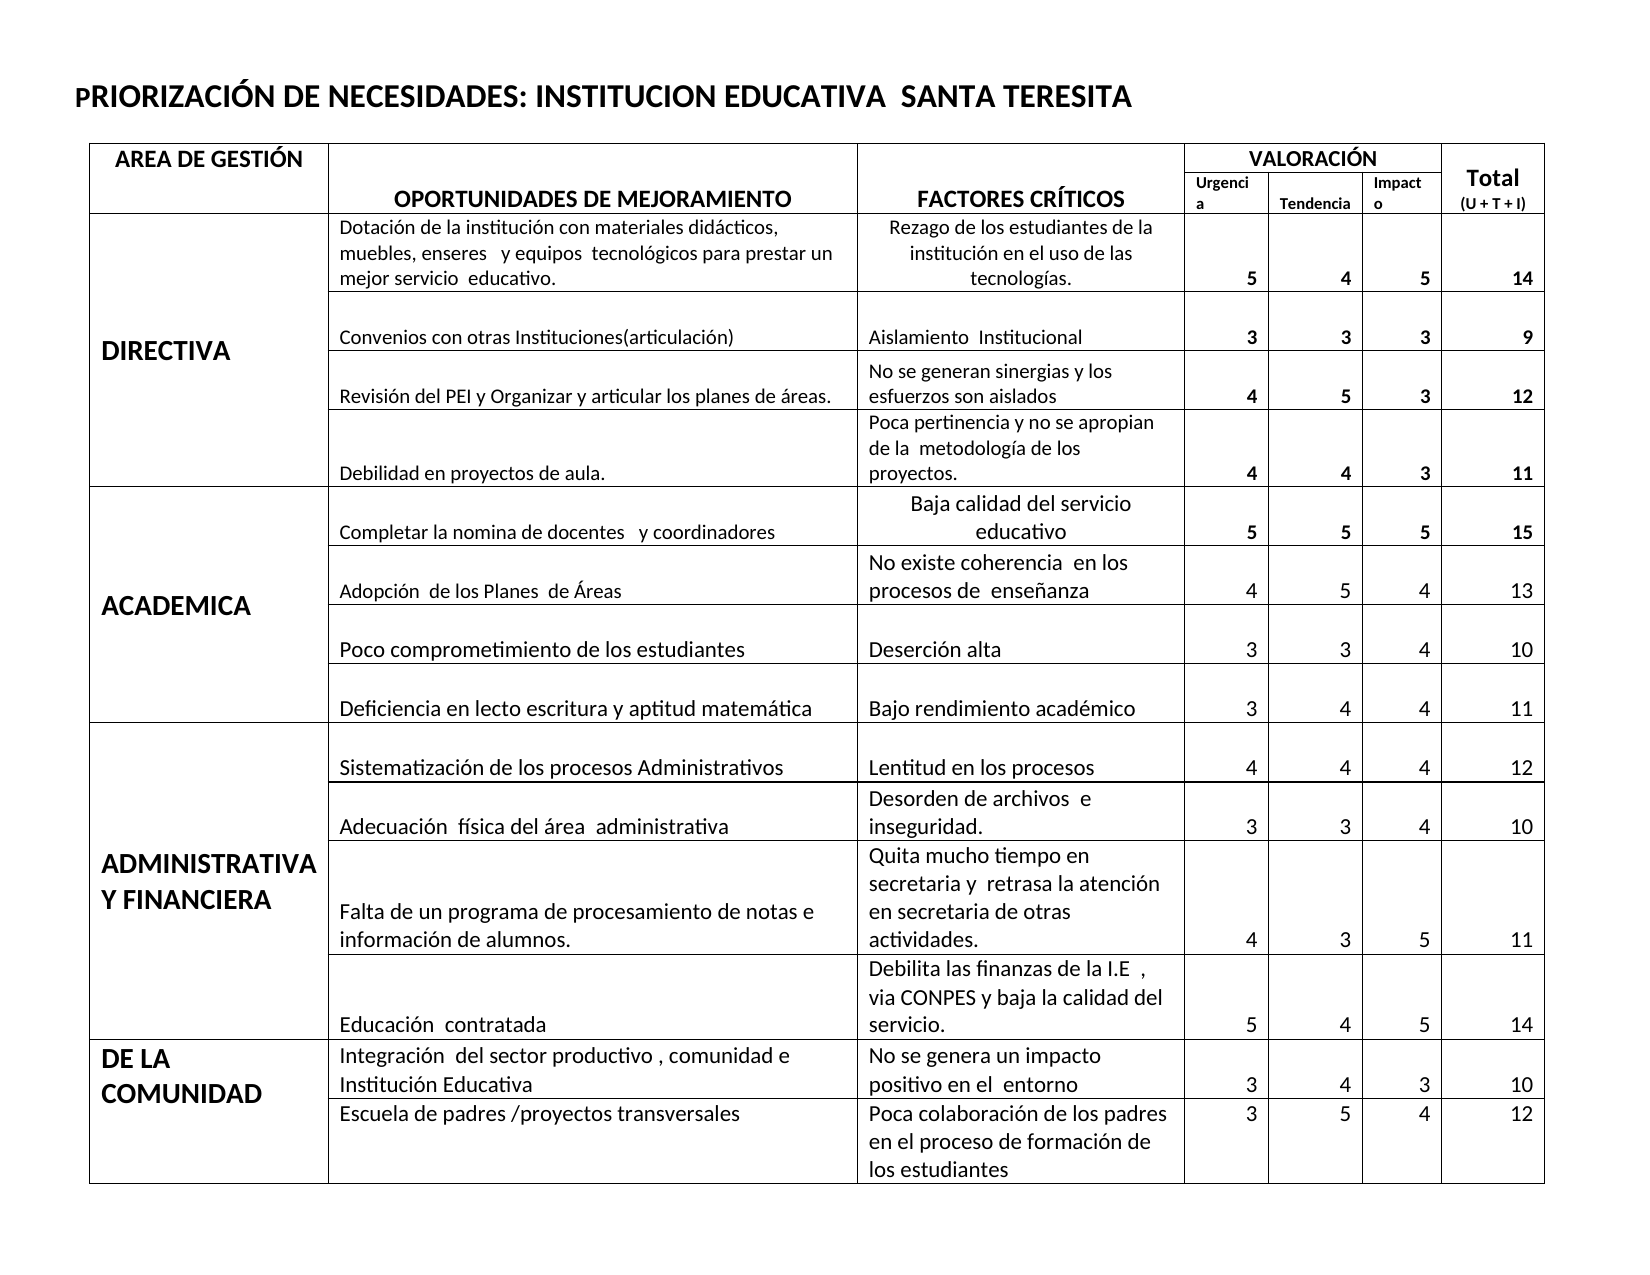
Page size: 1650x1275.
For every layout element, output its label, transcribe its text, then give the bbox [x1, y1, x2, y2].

table_cell Debilita las finanzas de la I.E , via CONPES y baja la calidad del servicio. [858, 955, 1184, 1039]
table_cell 12 [1442, 351, 1544, 409]
table_cell No existe coherencia en los procesos de enseñanza [858, 546, 1184, 604]
table_cell 11 [1442, 841, 1544, 953]
table_cell 4 [1185, 841, 1268, 953]
table_cell Poco comprometimiento de los estudiantes [329, 605, 857, 663]
table_cell 3 [1269, 783, 1362, 840]
table_cell 3 [1185, 783, 1268, 840]
table_cell Adecuación física del área administrativa [329, 783, 857, 840]
table_cell 3 [1269, 605, 1362, 663]
table_cell Completar la nomina de docentes y coordinadores [329, 487, 857, 545]
table_cell Baja calidad del servicio educativo [858, 487, 1184, 545]
table_cell 5 [1363, 214, 1441, 291]
table_cell 11 [1442, 410, 1544, 486]
table_cell Quita mucho tiempo en secretaria y retrasa la atención en secretaria de otras actividades. [858, 841, 1184, 953]
table_cell 3 [1185, 605, 1268, 663]
table_cell ADMINISTRATIVA Y FINANCIERA [90, 723, 328, 1039]
table_cell 5 [1185, 487, 1268, 545]
table_cell Integración del sector productivo , comunidad e Institución Educativa [329, 1040, 857, 1098]
table_cell 3 [1269, 292, 1362, 350]
table_header Total (U + T + I) [1442, 144, 1544, 213]
table_cell Bajo rendimiento académico [858, 664, 1184, 722]
table_cell 5 [1363, 955, 1441, 1039]
table_header FACTORES CRÍTICOS [858, 144, 1184, 213]
table_cell Debilidad en proyectos de aula. [329, 410, 857, 486]
table_cell 15 [1442, 487, 1544, 545]
table_cell 12 [1442, 723, 1544, 781]
table_cell 3 [1185, 292, 1268, 350]
table_cell Poca pertinencia y no se apropian de la metodología de los proyectos. [858, 410, 1184, 486]
table_cell Poca colaboración de los padres en el proceso de formación de los estudiantes [858, 1099, 1184, 1183]
table_cell 9 [1442, 292, 1544, 350]
table_cell 3 [1185, 1099, 1268, 1183]
table_cell 4 [1269, 214, 1362, 291]
table_cell 5 [1269, 1099, 1362, 1183]
table_cell 4 [1363, 723, 1441, 781]
table_cell Falta de un programa de procesamiento de notas e información de alumnos. [329, 841, 857, 953]
table_cell 4 [1185, 546, 1268, 604]
table_cell Aislamiento Institucional [858, 292, 1184, 350]
table_cell 14 [1442, 955, 1544, 1039]
table_cell 11 [1442, 664, 1544, 722]
table_cell 5 [1363, 487, 1441, 545]
text PRIORIZACIÓN DE NECESIDADES: INSTITUCION EDUCATIVA SANTA TERESITA [75, 75, 1575, 116]
table_cell ACADEMICA [90, 487, 328, 722]
table_header OPORTUNIDADES DE MEJORAMIENTO [329, 144, 857, 213]
table_cell 10 [1442, 783, 1544, 840]
table_cell Rezago de los estudiantes de la institución en el uso de las tecnologías. [858, 214, 1184, 291]
table_cell 4 [1363, 783, 1441, 840]
table_cell DIRECTIVA [90, 214, 328, 486]
table_cell Sistematización de los procesos Administrativos [329, 723, 857, 781]
table_cell 5 [1185, 955, 1268, 1039]
table_cell 5 [1363, 841, 1441, 953]
table_cell 3 [1363, 292, 1441, 350]
table_header AREA DE GESTIÓN [90, 144, 328, 213]
table_cell Educación contratada [329, 955, 857, 1039]
table_cell 3 [1185, 664, 1268, 722]
table_cell 5 [1269, 351, 1362, 409]
table_cell 3 [1363, 351, 1441, 409]
table_cell Dotación de la institución con materiales didácticos, muebles, enseres y equipos tecnológicos para prestar un mejor servicio educativo. [329, 214, 857, 291]
table_cell 4 [1185, 351, 1268, 409]
table_cell Deserción alta [858, 605, 1184, 663]
table_header VALORACIÓN [1185, 144, 1441, 172]
table_cell Escuela de padres /proyectos transversales [329, 1099, 857, 1183]
table_cell 3 [1185, 1040, 1268, 1098]
table_cell 5 [1269, 487, 1362, 545]
table_cell Revisión del PEI y Organizar y articular los planes de áreas. [329, 351, 857, 409]
table_cell 12 [1442, 1099, 1544, 1183]
table_cell 4 [1269, 1040, 1362, 1098]
table_cell 5 [1269, 546, 1362, 604]
table_cell 4 [1363, 1099, 1441, 1183]
table_cell Convenios con otras Instituciones(articulación) [329, 292, 857, 350]
table_cell No se genera un impacto positivo en el entorno [858, 1040, 1184, 1098]
table_cell 3 [1363, 410, 1441, 486]
table_cell DE LA COMUNIDAD [90, 1040, 328, 1183]
table_cell 3 [1363, 1040, 1441, 1098]
table_cell 4 [1269, 410, 1362, 486]
table_cell 4 [1185, 410, 1268, 486]
table_cell Adopción de los Planes de Áreas [329, 546, 857, 604]
table_cell 3 [1269, 841, 1362, 953]
table_cell 4 [1363, 664, 1441, 722]
table_cell Urgencia [1185, 173, 1268, 213]
table_cell No se generan sinergias y los esfuerzos son aislados [858, 351, 1184, 409]
table_cell Impacto [1363, 173, 1441, 213]
table_cell 4 [1363, 605, 1441, 663]
table_cell Lentitud en los procesos [858, 723, 1184, 781]
table_cell 10 [1442, 1040, 1544, 1098]
table_cell 10 [1442, 605, 1544, 663]
table_cell 4 [1269, 955, 1362, 1039]
table_cell 4 [1363, 546, 1441, 604]
table_cell 5 [1185, 214, 1268, 291]
table_cell 4 [1185, 723, 1268, 781]
table_cell Deficiencia en lecto escritura y aptitud matemática [329, 664, 857, 722]
table_cell 4 [1269, 723, 1362, 781]
table_cell 13 [1442, 546, 1544, 604]
table_cell 4 [1269, 664, 1362, 722]
table_cell Desorden de archivos e inseguridad. [858, 783, 1184, 840]
table_cell Tendencia [1269, 173, 1362, 213]
table_cell 14 [1442, 214, 1544, 291]
